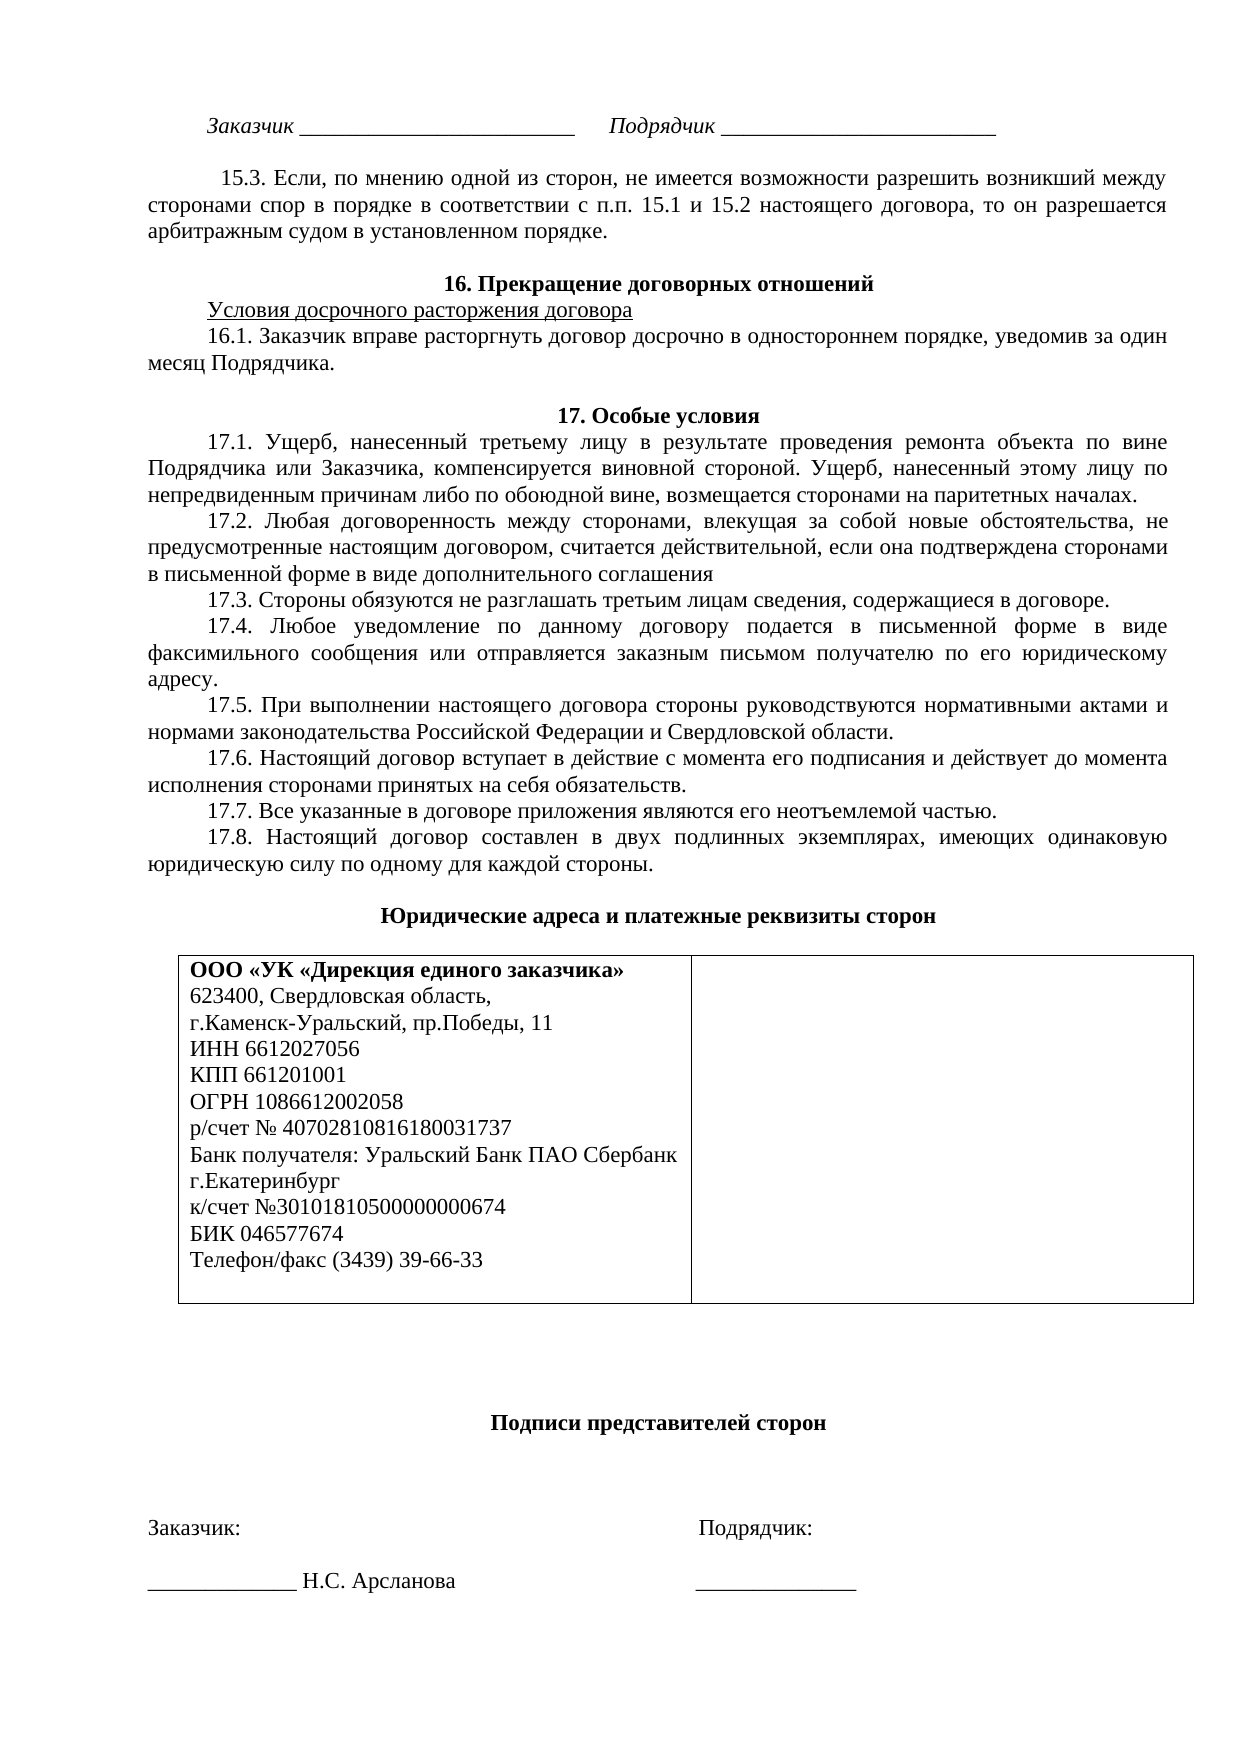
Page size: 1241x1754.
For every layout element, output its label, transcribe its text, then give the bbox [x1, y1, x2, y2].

text 16. Прекращение договорных отношений [148, 270, 1169, 296]
text 15.3. Если, по мнению одной из сторон, не имеется возможности разрешить возникший между сторонами спор в порядке в соответствии с п.п. 15.1 и 15.2 настоящего договора, то он разрешается арбитражным судом в установленном порядке. [148, 164, 1169, 243]
text _____________ Н.С. Арсланова ______________ [148, 1567, 1169, 1593]
text 17.7. Все указанные в договоре приложения являются его неотъемлемой частью. [148, 797, 1169, 823]
text 17. Особые условия [148, 402, 1169, 428]
text 17.8. Настоящий договор составлен в двух подлинных экземплярах, имеющих одинаковую юридическую силу по одному для каждой стороны. [148, 823, 1169, 876]
text 17.3. Стороны обязуются не разглашать третьим лицам сведения, содержащиеся в договоре. [148, 586, 1169, 612]
table_header ООО «УК «Дирекция единого заказчика» 623400, Свердловская область, г.Каменск-Уральский, пр.Победы, 11 ИНН 6612027056 КПП 661201001 ОГРН 1086612002058 р/счет № 40702810816180031737 Банк получателя: Уральский Банк ПАО Сбербанк г.Екатеринбург к/счет №30101810500000000674 БИК 046577674 Телефон/факс (3439) 39-66-33 [179, 956, 691, 1303]
text Юридические адреса и платежные реквизиты сторон [148, 902, 1169, 929]
text 17.5. При выполнении настоящего договора стороны руководствуются нормативными актами и нормами законодательства Российской Федерации и Свердловской области. [148, 692, 1169, 744]
table_header [692, 956, 1193, 1303]
text Заказчик ________________________ Подрядчик ________________________ [148, 112, 1169, 138]
text Условия досрочного расторжения договора [148, 296, 1169, 323]
text 16.1. Заказчик вправе расторгнуть договор досрочно в одностороннем порядке, уведомив за один месяц Подрядчика. [148, 323, 1169, 375]
text Подписи представителей сторон [148, 1409, 1169, 1435]
text 17.1. Ущерб, нанесенный третьему лицу в результате проведения ремонта объекта по вине Подрядчика или Заказчика, компенсируется виновной стороной. Ущерб, нанесенный этому лицу по непредвиденным причинам либо по обоюдной вине, возмещается сторонами на паритетных началах. [148, 428, 1169, 507]
text 17.2. Любая договоренность между сторонами, влекущая за собой новые обстоятельства, не предусмотренные настоящим договором, считается действительной, если она подтверждена сторонами в письменной форме в виде дополнительного соглашения [148, 507, 1169, 586]
text 17.6. Настоящий договор вступает в действие с момента его подписания и действует до момента исполнения сторонами принятых на себя обязательств. [148, 744, 1169, 797]
text Заказчик: Подрядчик: [148, 1514, 1169, 1541]
text 17.4. Любое уведомление по данному договору подается в письменной форме в виде факсимильного сообщения или отправляется заказным письмом получателю по его юридическому адресу. [148, 612, 1169, 692]
